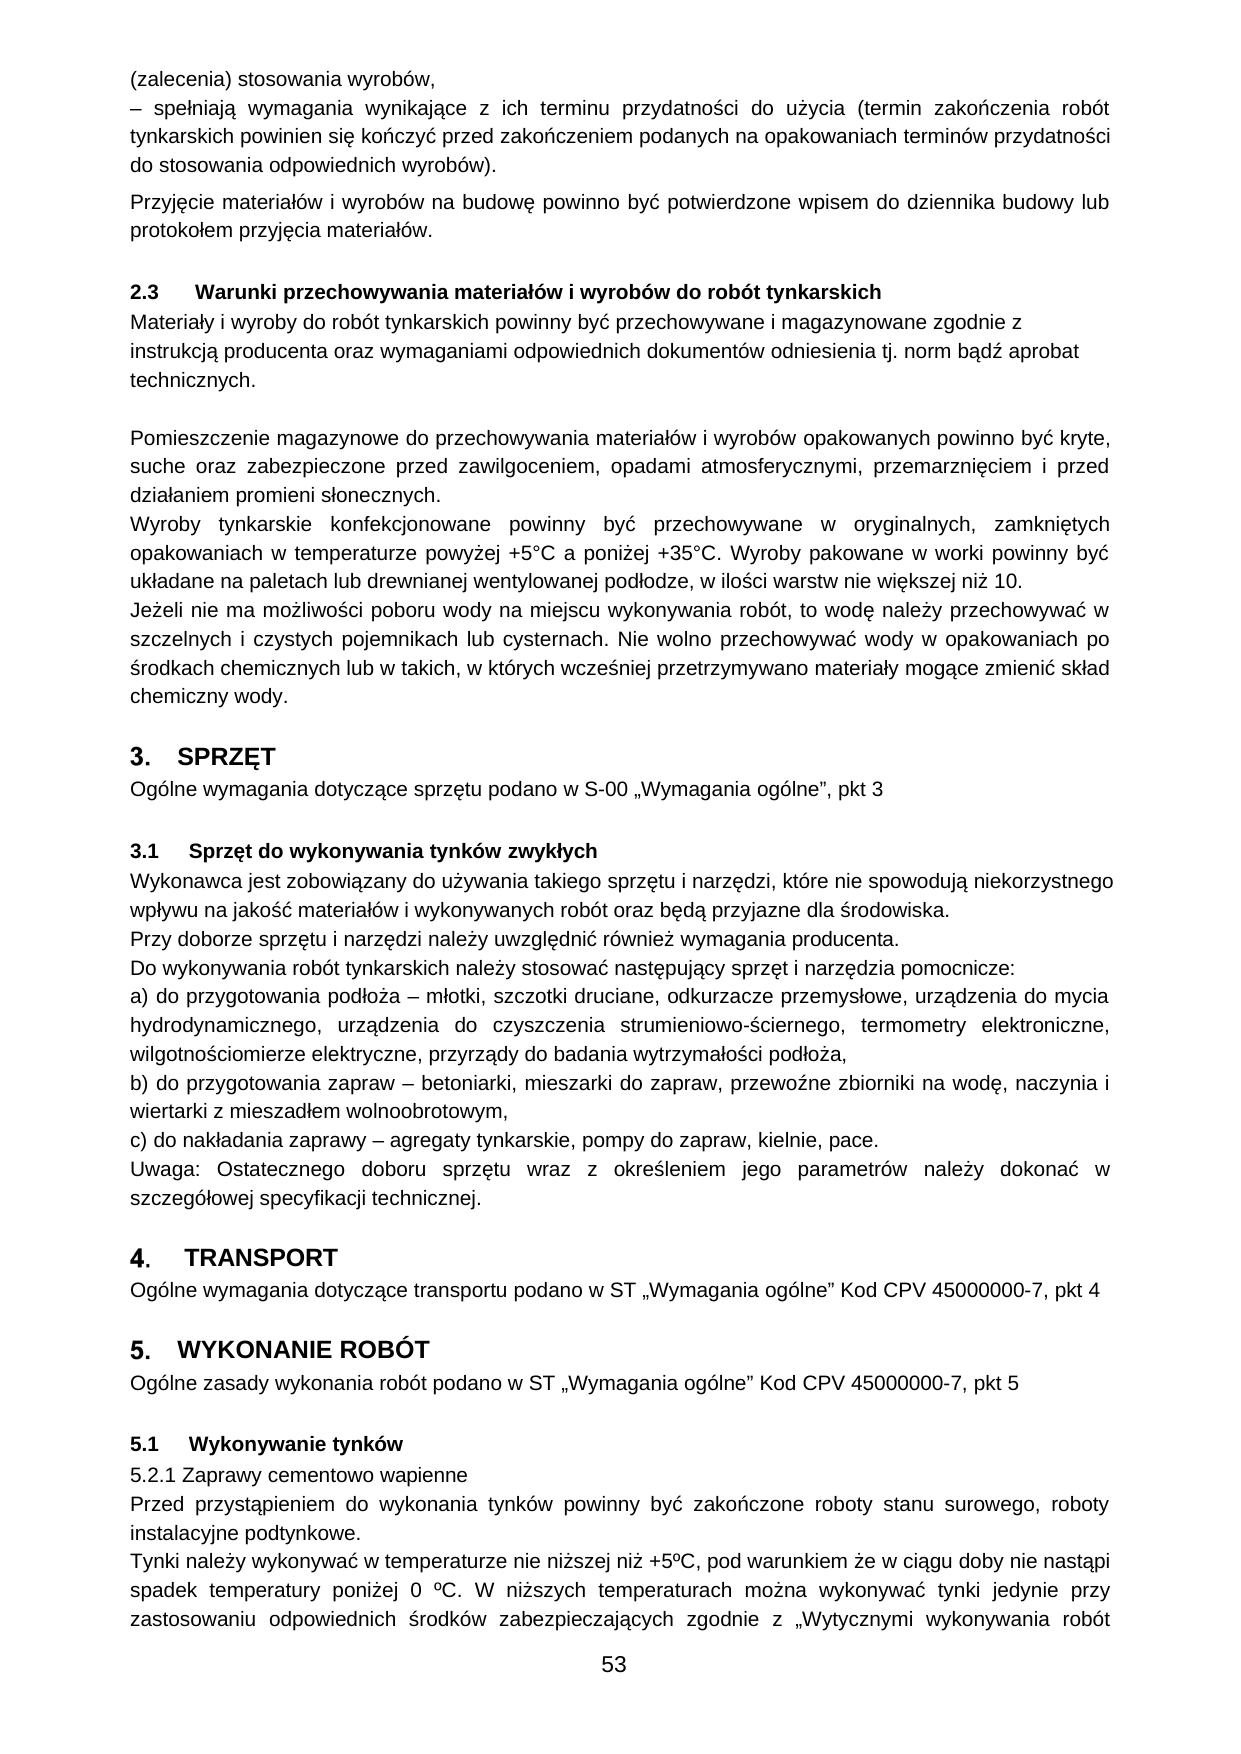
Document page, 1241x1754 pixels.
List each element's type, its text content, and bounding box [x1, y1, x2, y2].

subtitle SPRZĘT [130, 741, 1146, 771]
text Przyjęcie materiałów i wyrobów na budowę powinno być potwierdzone wpisem do dziennika budowy lub protokołem przyjęcia materiałów. [130, 189, 1111, 242]
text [130, 1549, 1111, 1631]
text Pomieszczenie magazynowe do przechowywania materiałów i wyrobów opakowanych powinno być kryte, suche oraz zabezpieczone przed zawilgoceniem, opadami atmosferycznymi, przemarznięciem i przed działaniem promieni słonecznych. [130, 425, 1111, 507]
picture [129, 1339, 150, 1360]
list Zaprawy cementowo wapienne [130, 1463, 1146, 1487]
text Przed przystąpieniem do wykonania tynków powinny być zakończone roboty stanu surowego, roboty instalacyjne podtynkowe. [130, 1492, 1111, 1544]
text Wyroby tynkarskie konfekcjonowane powinny być przechowywane w oryginalnych, zamkniętych opakowaniach w temperaturze powyżej +5°C a poniżej +35°C. Wyroby pakowane w worki powinny być układane na paletach lub drewnianej wentylowanej podłodze, w ilości warstw nie większej niż 10. [130, 512, 1111, 593]
picture [129, 746, 150, 766]
list do nakładania zaprawy – agregaty tynkarskie, pompy do zapraw, kielnie, pace. [130, 1128, 1146, 1152]
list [130, 67, 1111, 91]
text Uwaga: Ostatecznego doboru sprzętu wraz z określeniem jego parametrów należy dokonać w szczegółowej specyfikacji technicznej. [130, 1157, 1110, 1209]
text Przy doborze sprzętu i narzędzi należy uwzględnić również wymagania producenta. [130, 927, 1146, 951]
text Jeżeli nie ma możliwości poboru wody na miejscu wykonywania robót, to wodę należy przechowywać w szczelnych i czystych pojemnikach lub cysternach. Nie wolno przechowywać wody w opakowaniach po środkach chemicznych lub w takich, w których wcześniej przetrzymywano materiały mogące zmienić skład chemiczny wody. [130, 598, 1111, 708]
list Warunki przechowywania materiałów i wyrobów do robót tynkarskich [130, 276, 1111, 304]
list spełniają wymagania wynikające z ich terminu przydatności do użycia (termin zakończenia robót tynkarskich powinien się kończyć przed zakończeniem podanych na opakowaniach terminów przydatności do stosowania odpowiednich wyrobów). [130, 95, 1111, 177]
text Ogólne wymagania dotyczące transportu podano w ST „Wymagania ogólne” Kod CPV 45000000-7, pkt 4 [130, 1278, 1146, 1302]
text Ogólne zasady wykonania robót podano w ST „Wymagania ogólne” Kod CPV 45000000-7, pkt 5 [130, 1371, 1146, 1395]
list do przygotowania zapraw – betoniarki, mieszarki do zapraw, przewoźne zbiorniki na wodę, naczynia i wiertarki z mieszadłem wolnoobrotowym, [130, 1071, 1111, 1123]
list Materiały i wyroby do robót tynkarskich powinny być przechowywane i magazynowane zgodnie z instrukcją producenta oraz wymaganiami odpowiednich dokumentów odniesienia tj. norm bądź aprobat technicznych. [130, 310, 1111, 392]
text Do wykonywania robót tynkarskich należy stosować następujący sprzęt i narzędzia pomocnicze: [130, 956, 1146, 979]
subtitle WYKONANIE ROBÓT [130, 1335, 1146, 1365]
subtitle TRANSPORT [177, 1243, 1146, 1272]
text Ogólne wymagania dotyczące sprzętu podano w S-00 „Wymagania ogólne”, pkt 3 [130, 777, 1146, 801]
list do przygotowania podłoża – młotki, szczotki druciane, odkurzacze przemysłowe, urządzenia do mycia hydrodynamicznego, urządzenia do czyszczenia strumieniowo-ściernego, termometry elektroniczne, wilgotnościomierze elektryczne, przyrządy do badania wytrzymałości podłoża, [130, 984, 1111, 1066]
text Wykonawca jest zobowiązany do używania takiego sprzętu i narzędzi, które nie spowodują niekorzystnego wpływu na jakość materiałów i wykonywanych robót oraz będą przyjazne dla środowiska. [130, 869, 1146, 922]
subtitle 3.1 Sprzęt do wykonywania tynków zwykłych [130, 835, 1146, 863]
picture [129, 1247, 150, 1268]
subtitle 5.1 Wykonywanie tynków [130, 1428, 1146, 1457]
